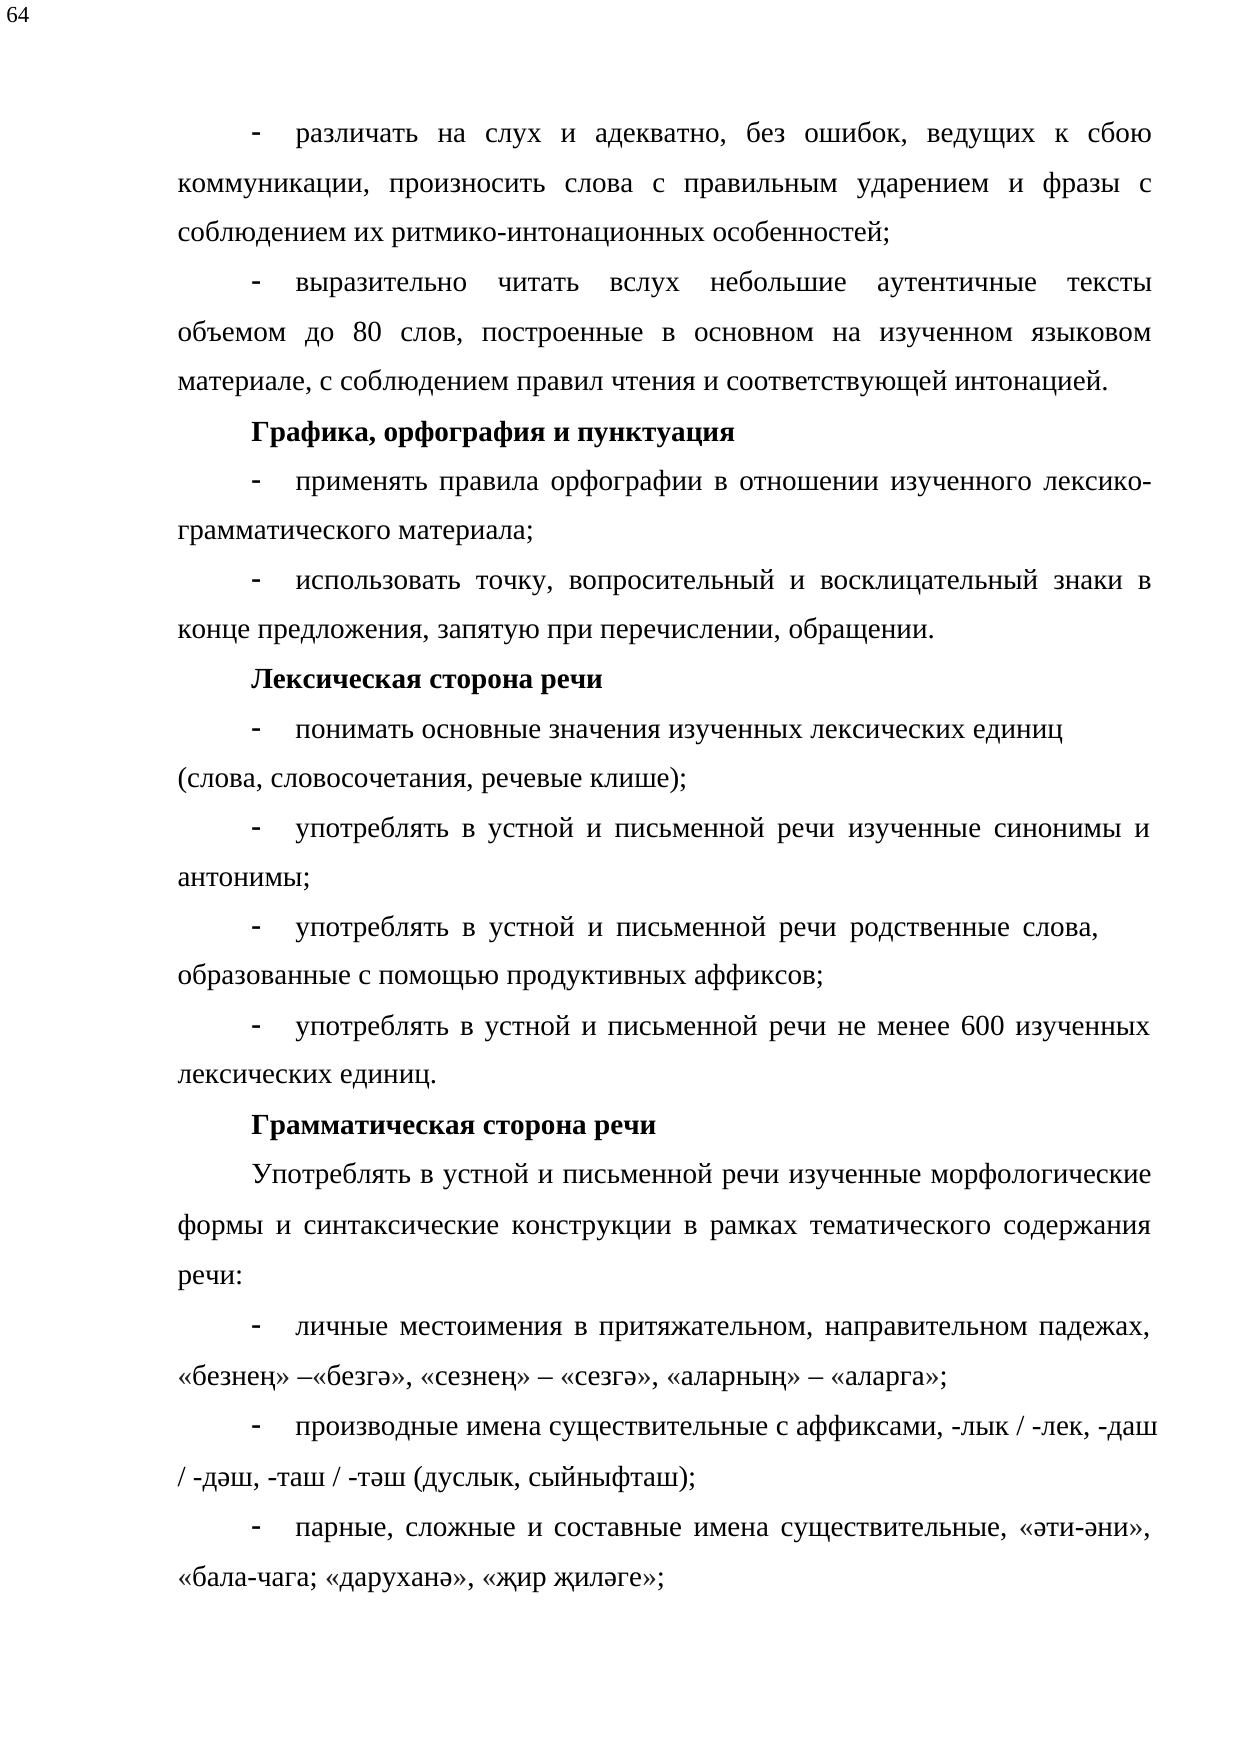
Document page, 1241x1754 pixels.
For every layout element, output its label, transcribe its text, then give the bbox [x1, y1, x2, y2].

list применять правила орфографии в отношении изученного лексико- грамматического материала; [177, 463, 1152, 546]
subtitle Грамматическая сторона речи [251, 1107, 1163, 1140]
list употреблять в устной и письменной речи не менее 600 изученных лексических единиц. [177, 1008, 1152, 1090]
list выразительно читать вслух небольшие аутентичные тексты объемом до 80 слов, построенные в основном на изученном языковом материале, с соблюдением правил чтения и соответствующей интонацией. [177, 264, 1152, 397]
list использовать точку, вопросительный и восклицательный знаки в конце предложения, запятую при перечислении, обращении. [177, 562, 1151, 644]
list понимать основные значения изученных лексических единиц (слова, словосочетания, речевые клише); [177, 711, 1152, 794]
list парные, сложные и составные имена существительные, «әти-әни», [251, 1509, 1163, 1543]
subtitle Графика, орфография и пунктуация [251, 414, 1163, 447]
text Употреблять в устной и письменной речи изученные морфологические формы и синтаксические конструкции в рамках тематического содержания речи: [177, 1157, 1152, 1291]
list употреблять в устной и письменной речи родственные слова, образованные с помощью продуктивных аффиксов; [177, 909, 1151, 991]
list личные местоимения в притяжательном, направительном падежах, [251, 1308, 1163, 1341]
text «безнең» –«безгә», «сезнең» – «сезгә», «аларның» – «аларга»; [177, 1358, 1163, 1392]
list производные имена существительные с аффиксами, -лык / -лек, -даш [251, 1408, 1163, 1442]
text «бала-чага; «даруханә», «җир җиләге»; [177, 1559, 1163, 1593]
list различать на слух и адекватно, без ошибок, ведущих к сбою коммуникации, произносить слова с правильным ударением и фразы с соблюдением их ритмико-интонационных особенностей; [177, 116, 1152, 248]
text / -дәш, -таш / -тәш (дуслык, сыйныфташ); [177, 1459, 1163, 1492]
list употреблять в устной и письменной речи изученные синонимы и антонимы; [177, 810, 1152, 892]
subtitle Лексическая сторона речи [251, 662, 1163, 695]
